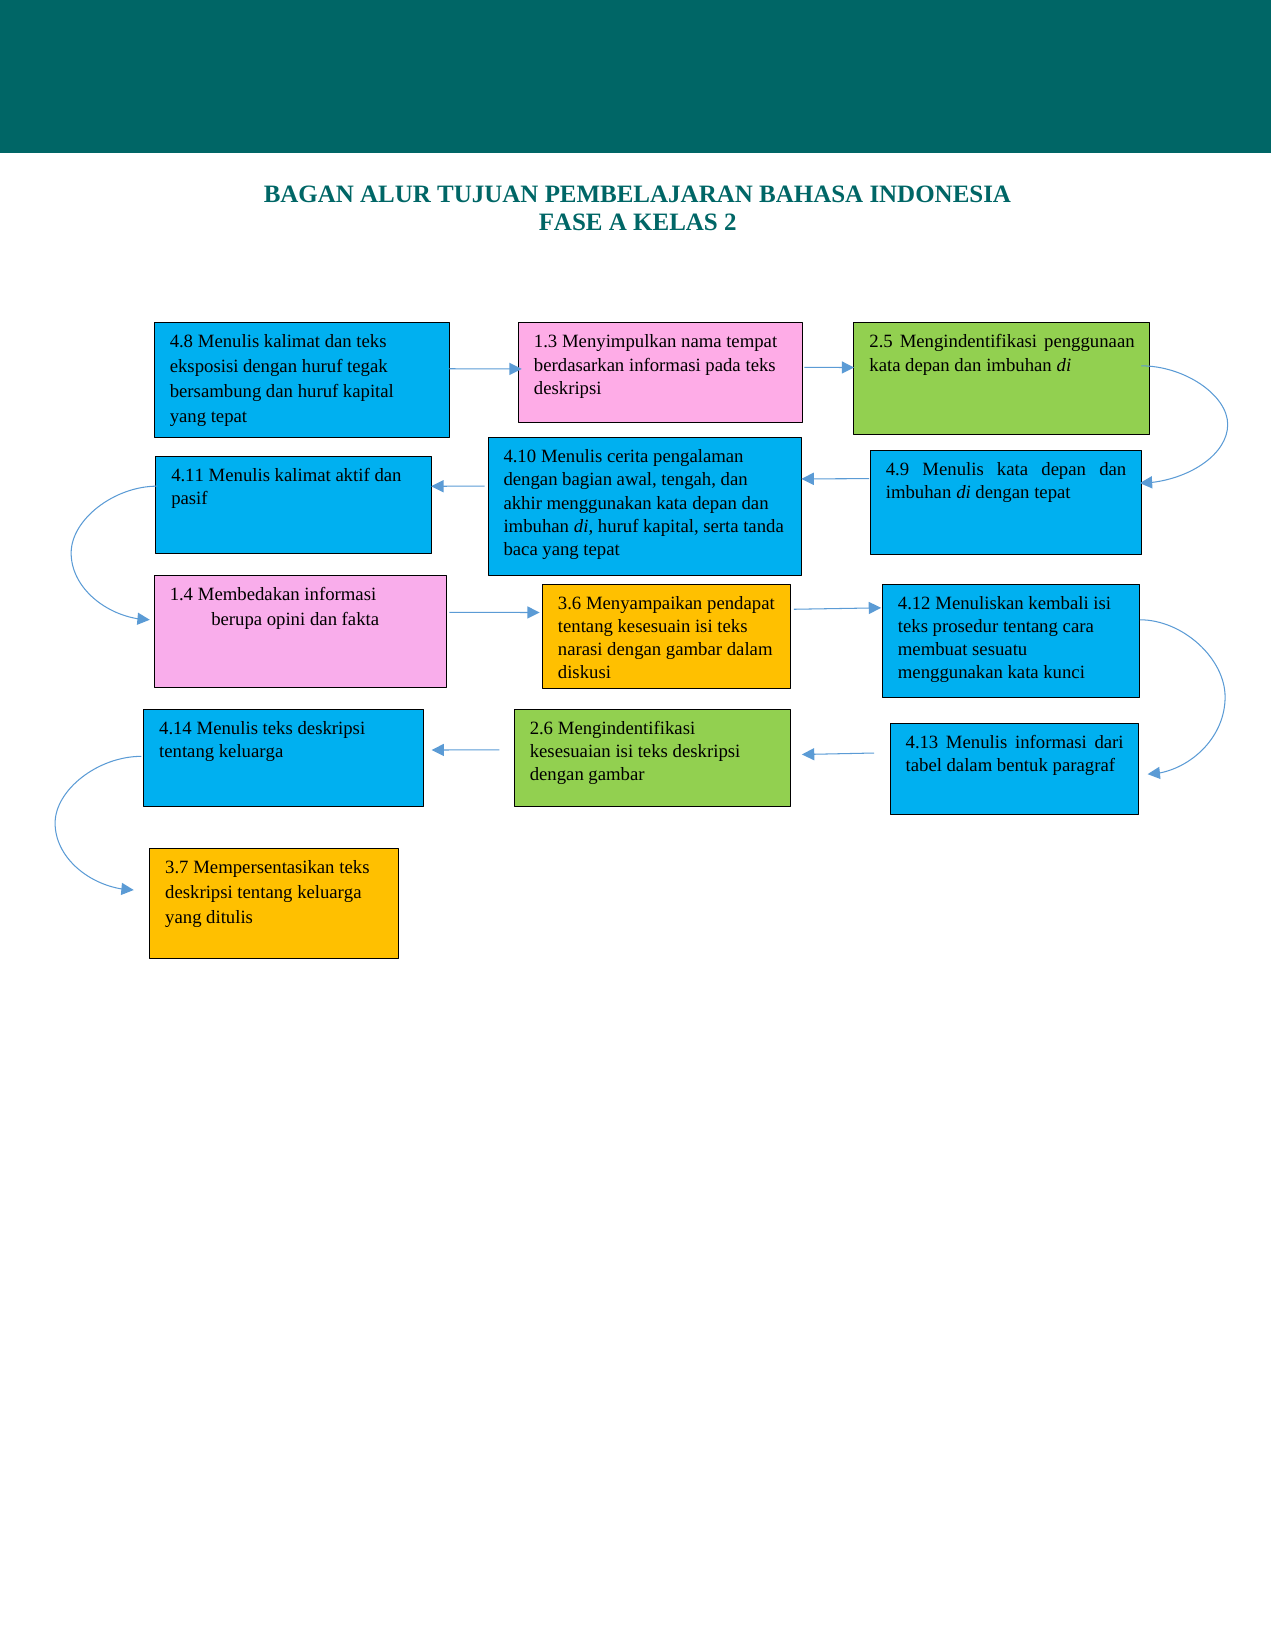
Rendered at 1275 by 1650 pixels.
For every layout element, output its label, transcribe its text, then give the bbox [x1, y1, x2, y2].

text BAGAN ALUR TUJUAN PEMBELAJARAN BAHASA INDONESIA [150, 179, 1125, 207]
text FASE A KELAS 2 [150, 207, 1125, 236]
